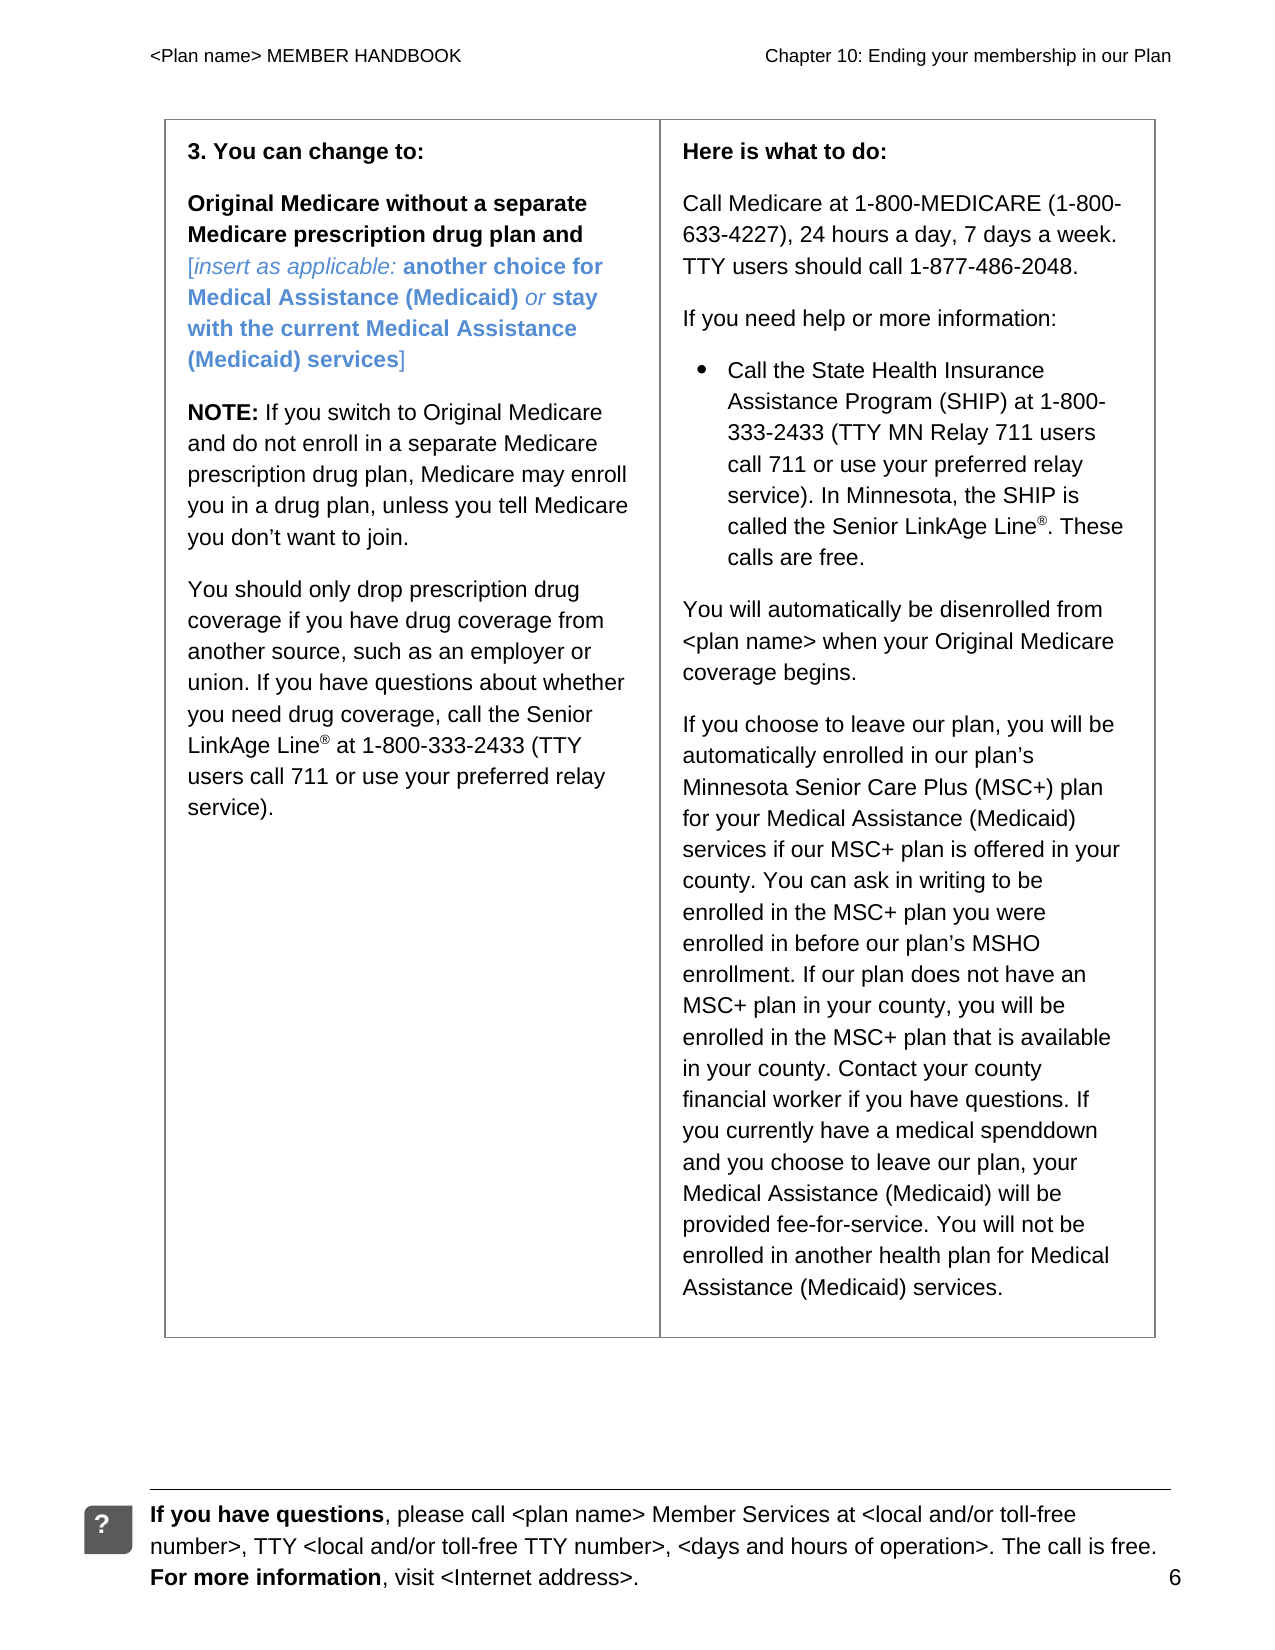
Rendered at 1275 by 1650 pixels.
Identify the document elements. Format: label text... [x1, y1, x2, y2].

table_cell 3. You can change to: Original Medicare without a separate Medicare prescription drug plan and [insert as applicable: another choice for Medical Assistance (Medicaid) or stay with the current Medical Assistance (Medicaid) services] NOTE: If you switch to Original Medicare and do not enroll in a separate Medicare prescription drug plan, Medicare may enroll you in a drug plan, unless you tell Medicare you don’t want to join. You should only drop prescription drug coverage if you have drug coverage from another source, such as an employer or union. If you have questions about whether you need drug coverage, call the Senior LinkAge Line® at 1-800-333-2433 (TTY users call 711 or use your preferred relay service). [166, 120, 659, 1337]
